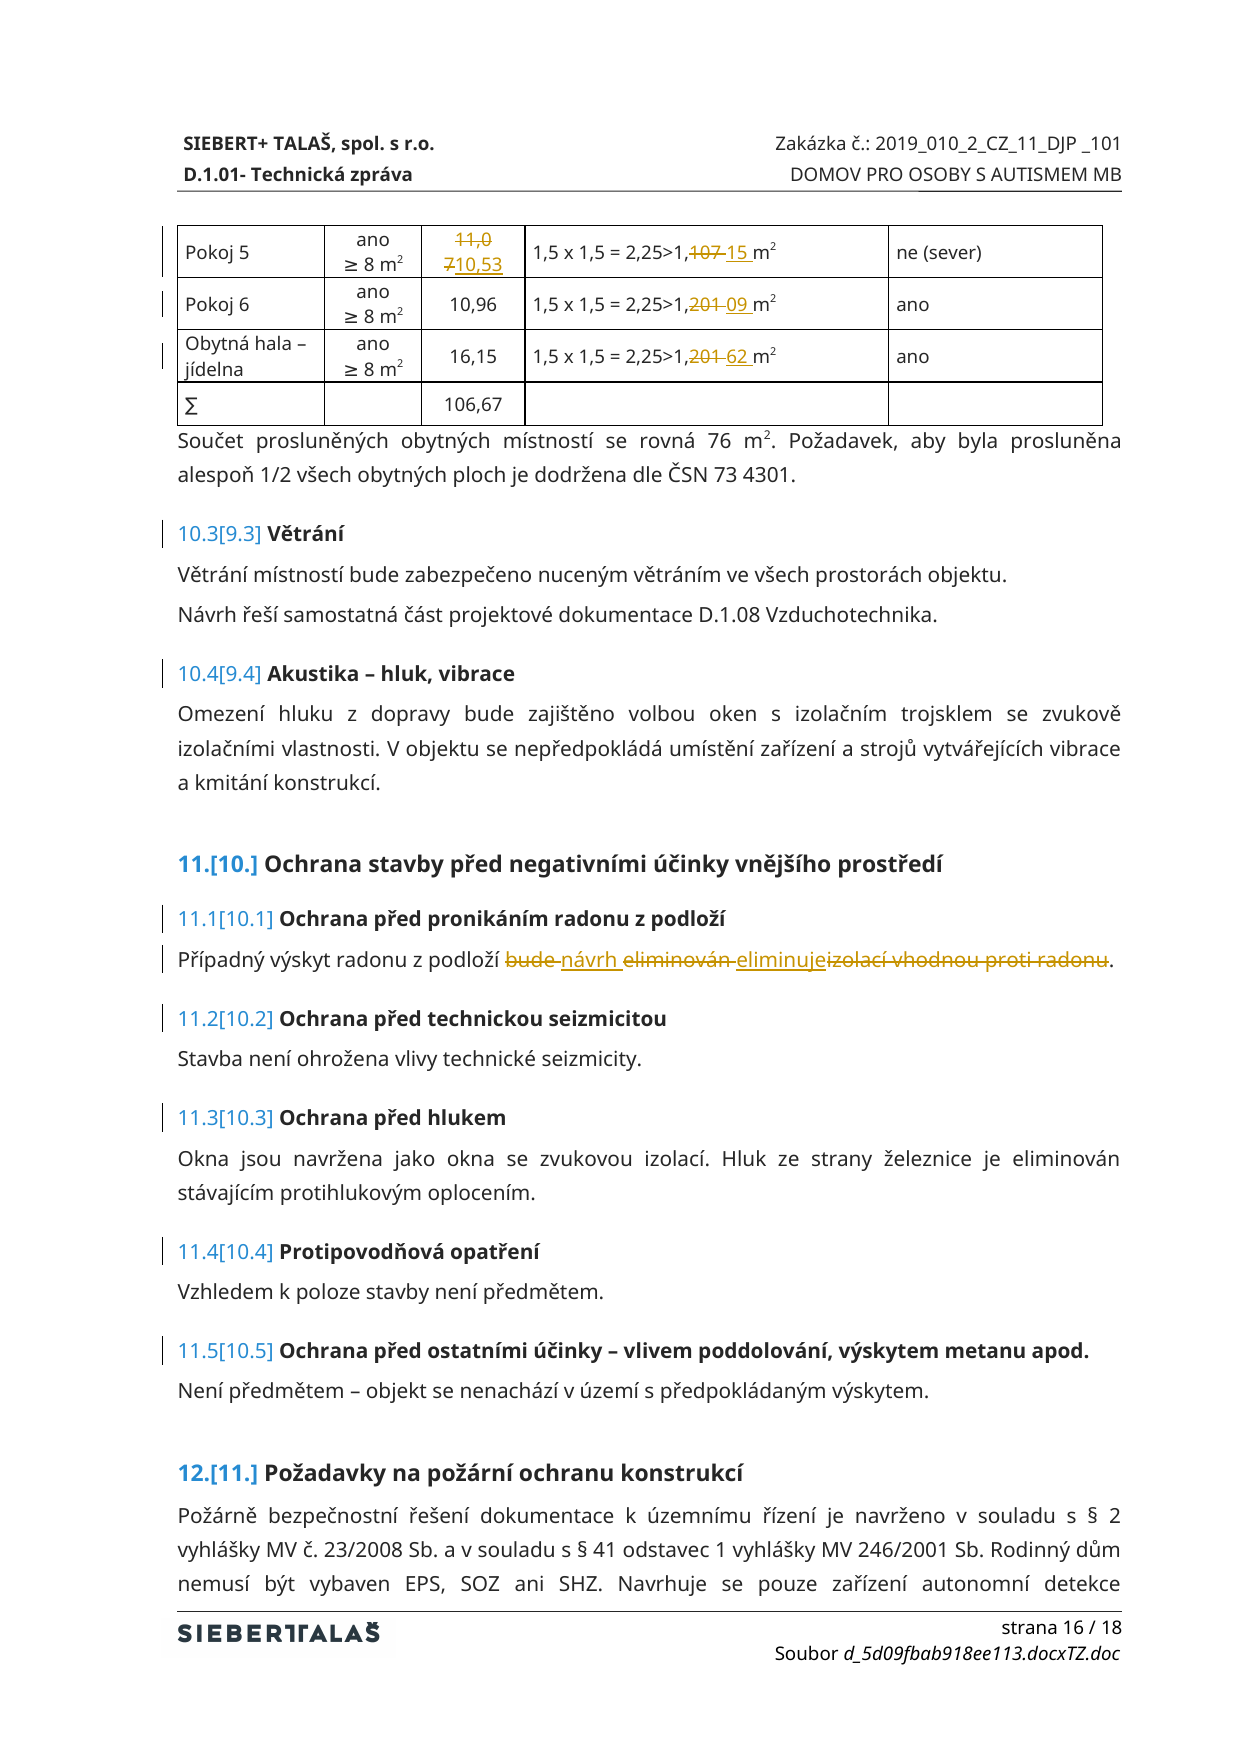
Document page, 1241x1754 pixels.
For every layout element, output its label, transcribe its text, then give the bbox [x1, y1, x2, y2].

text Stavba není ohrožena vlivy technické seizmicity. [177, 1044, 1122, 1073]
table_cell 1,5 x 1,5 = 2,25>1,m2 [526, 226, 888, 277]
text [177, 1501, 1122, 1597]
table_cell ano ≥ 8 m2 [325, 330, 421, 381]
table_cell [325, 383, 421, 425]
table_cell ano ≥ 8 m2 [325, 226, 421, 277]
text Omezení hluku z dopravy bude zajištěno volbou oken s izolačním trojsklem se zvukově izolačními vlastnosti. V objektu se nepředpokládá umístění zařízení a strojů vytvářejících vibrace a kmitání konstrukcí. [177, 699, 1122, 796]
text Okna jsou navržena jako okna se zvukovou izolací. Hluk ze strany železnice je eliminován stávajícím protihlukovým oplocením. [177, 1144, 1122, 1206]
table_cell 1,5 x 1,5 = 2,25>1,m2 [526, 278, 888, 329]
text Návrh řeší samostatná část projektové dokumentace D.1.08 Vzduchotechnika. [177, 600, 1122, 629]
text Ochrana před hlukem [177, 1103, 1122, 1132]
text Součet prosluněných obytných místností se rovná 76 m2. Požadavek, aby byla prosluněna alespoň 1/2 všech obytných ploch je dodržena dle ČSN 73 4301. [177, 426, 1122, 489]
table_cell [526, 383, 888, 425]
text Větrání místností bude zabezpečeno nuceným větráním ve všech prostorách objektu. [177, 560, 1122, 588]
table_cell [422, 226, 524, 277]
table_cell 10,96 [422, 278, 524, 329]
text Ochrana před technickou seizmicitou [177, 1004, 1122, 1032]
text Ochrana před ostatními účinky – vlivem poddolování, výskytem metanu apod. [177, 1336, 1122, 1364]
table_cell 106,67 [422, 383, 524, 425]
table_cell ∑ [178, 383, 324, 425]
table_cell Pokoj 5 [178, 226, 324, 277]
table_cell ne (sever) [889, 226, 1102, 277]
text Vzhledem k poloze stavby není předmětem. [177, 1277, 1122, 1306]
table_cell 1,5 x 1,5 = 2,25>1,m2 [526, 330, 888, 381]
text Ochrana stavby před negativními účinky vnějšího prostředí [177, 848, 1122, 879]
table_cell ano [889, 278, 1102, 329]
table_cell Pokoj 6 [178, 278, 324, 329]
table_cell ano ≥ 8 m2 [325, 278, 421, 329]
text Akustika – hluk, vibrace [177, 659, 1122, 688]
text Větrání [177, 519, 1122, 548]
text Případný výskyt radonu z podloží . [177, 945, 1122, 973]
text Protipovodňová opatření [177, 1237, 1122, 1265]
text Požadavky na požární ochranu konstrukcí [177, 1457, 1122, 1488]
text Není předmětem – objekt se nenachází v území s předpokládaným výskytem. [177, 1376, 1122, 1405]
table_cell [889, 383, 1102, 425]
table_cell 16,15 [422, 330, 524, 381]
table_cell Obytná hala – jídelna [178, 330, 324, 381]
table_cell ano [889, 330, 1102, 381]
picture [160, 1618, 397, 1658]
text Ochrana před pronikáním radonu z podloží [177, 904, 1122, 933]
